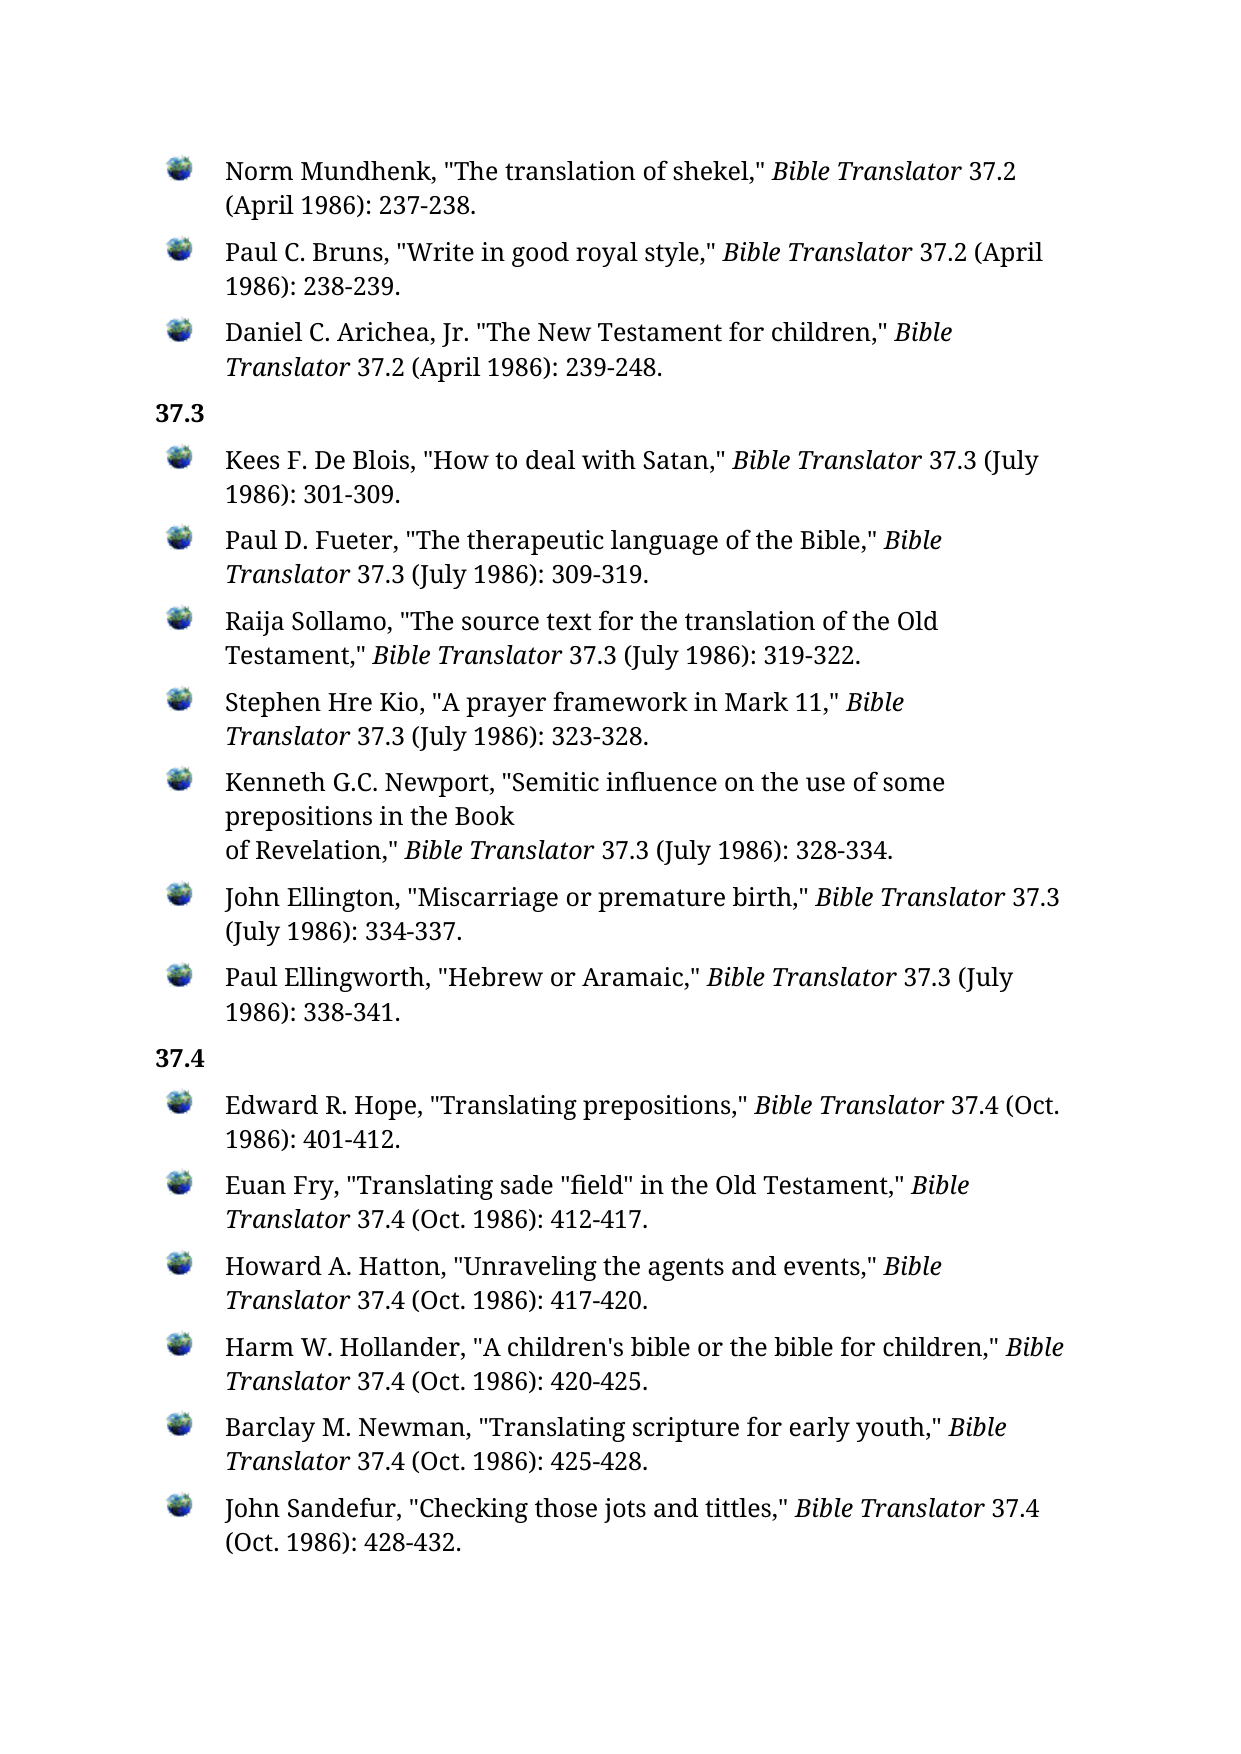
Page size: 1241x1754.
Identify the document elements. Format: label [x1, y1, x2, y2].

picture [164, 315, 196, 347]
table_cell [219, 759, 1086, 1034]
picture [164, 1167, 196, 1200]
picture [164, 764, 196, 796]
picture [164, 234, 196, 266]
picture [164, 1490, 196, 1522]
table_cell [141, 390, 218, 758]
picture [164, 153, 196, 186]
picture [164, 1248, 196, 1280]
picture [164, 879, 196, 911]
picture [164, 1329, 196, 1361]
picture [164, 960, 196, 992]
picture [164, 522, 196, 555]
picture [164, 442, 196, 474]
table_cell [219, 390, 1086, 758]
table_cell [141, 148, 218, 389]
picture [164, 603, 196, 635]
picture [164, 1087, 196, 1119]
picture [164, 684, 196, 716]
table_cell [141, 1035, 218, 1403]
picture [164, 1409, 196, 1441]
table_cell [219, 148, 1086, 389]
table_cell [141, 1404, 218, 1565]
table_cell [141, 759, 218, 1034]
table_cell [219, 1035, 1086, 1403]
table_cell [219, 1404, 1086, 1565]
